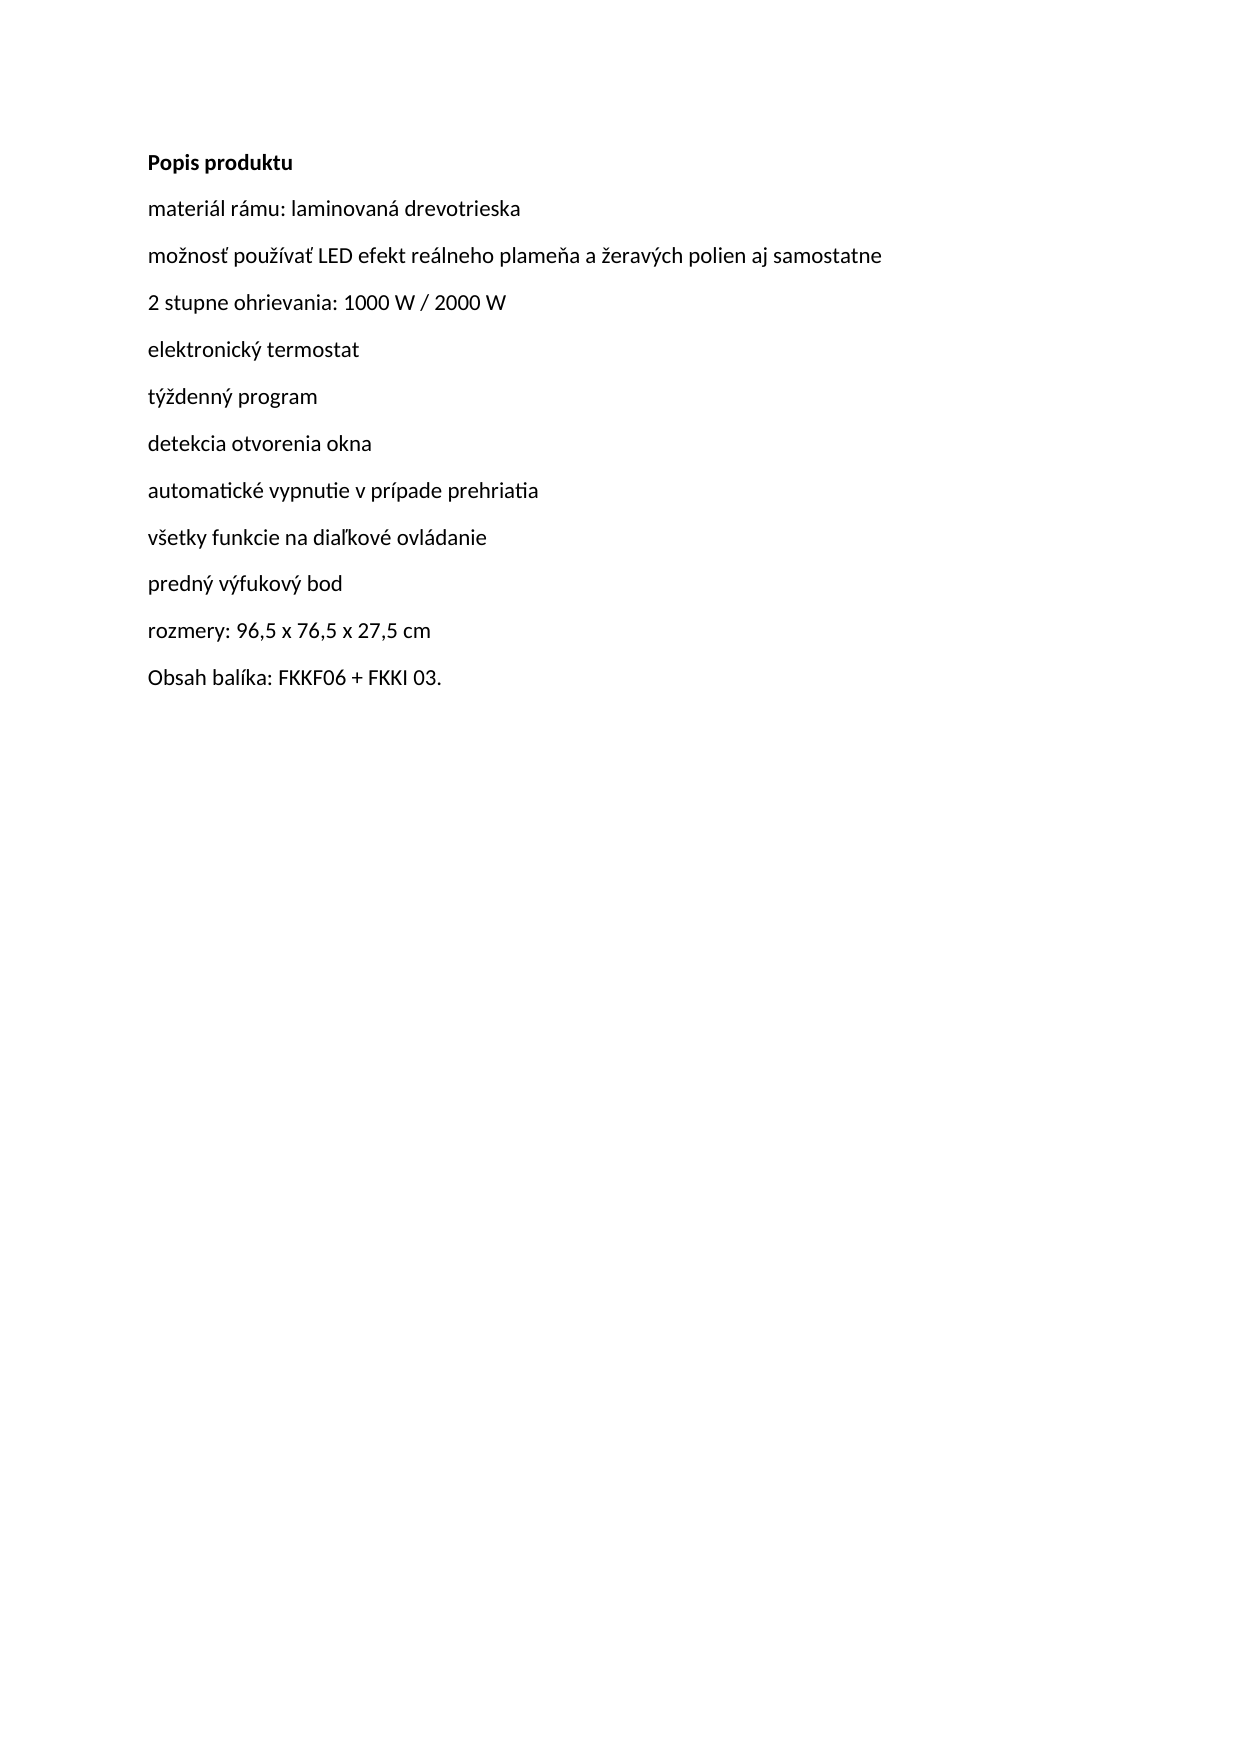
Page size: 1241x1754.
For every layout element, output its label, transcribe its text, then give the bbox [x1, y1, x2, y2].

text materiál rámu: laminovaná drevotrieska [148, 194, 1093, 222]
text možnosť používať LED efekt reálneho plameňa a žeravých polien aj samostatne [148, 241, 1093, 269]
text detekcia otvorenia okna [148, 429, 1093, 457]
text Obsah balíka: FKKF06 + FKKI 03. [148, 663, 1093, 691]
text Popis produktu [148, 148, 1093, 176]
text elektronický termostat [148, 335, 1093, 363]
text predný výfukový bod [148, 569, 1093, 597]
text rozmery: 96,5 x 76,5 x 27,5 cm [148, 616, 1093, 644]
text týždenný program [148, 382, 1093, 410]
text automatické vypnutie v prípade prehriatia [148, 476, 1093, 504]
text všetky funkcie na diaľkové ovládanie [148, 523, 1093, 551]
text 2 stupne ohrievania: 1000 W / 2000 W [148, 288, 1093, 316]
